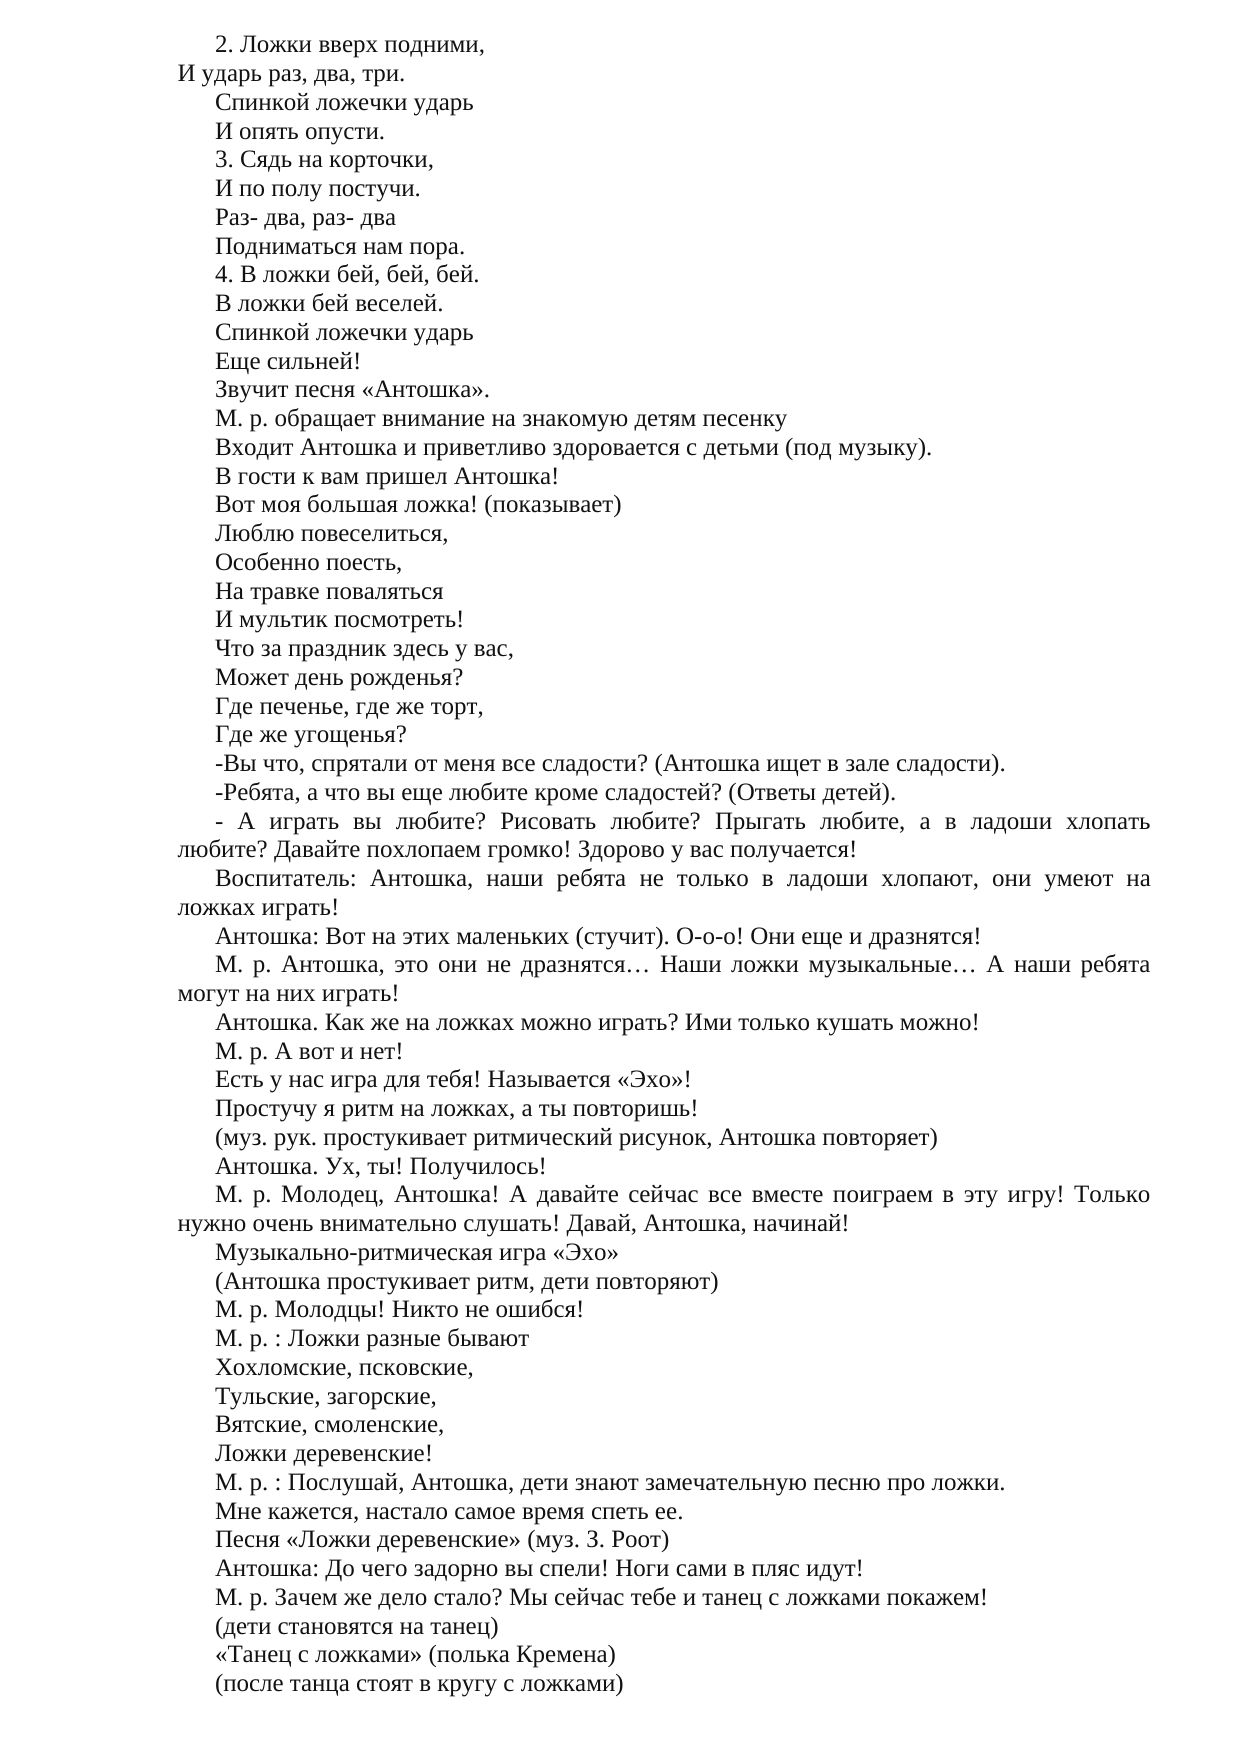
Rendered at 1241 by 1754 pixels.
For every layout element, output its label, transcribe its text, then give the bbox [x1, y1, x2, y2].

text Звучит песня «Антошка». [177, 374, 1152, 403]
text Еще сильней! [177, 346, 1152, 374]
text И по полу постучи. [177, 173, 1152, 202]
text И ударь раз, два, три. [177, 58, 1152, 87]
text М. р. : Послушай, Антошка, дети знают замечательную песню про ложки. [177, 1467, 1152, 1496]
text Подниматься нам пора. [177, 231, 1152, 259]
text «Танец с ложками» (полька Кремена) [177, 1639, 1152, 1668]
text Антошка. Как же на ложках можно играть? Ими только кушать можно! [177, 1007, 1152, 1036]
text (дети становятся на танец) [177, 1611, 1152, 1639]
text Спинкой ложечки ударь [177, 317, 1152, 346]
text Особенно поесть, [177, 547, 1152, 576]
text (муз. рук. простукивает ритмический рисунок, Антошка повторяет) [177, 1122, 1152, 1151]
text Антошка. Ух, ты! Получилось! [177, 1151, 1152, 1179]
text Входит Антошка и приветливо здоровается с детьми (под музыку). [177, 432, 1152, 461]
text И опять опусти. [177, 116, 1152, 144]
text М. р. А вот и нет! [177, 1036, 1152, 1064]
text (Антошка простукивает ритм, дети повторяют) [177, 1266, 1152, 1294]
text Что за праздник здесь у вас, [177, 633, 1152, 662]
text Люблю повеселиться, [177, 518, 1152, 547]
text Музыкально-ритмическая игра «Эхо» [177, 1237, 1152, 1266]
text Раз- два, раз- два [177, 202, 1152, 231]
text М. р. Зачем же дело стало? Мы сейчас тебе и танец с ложками покажем! [177, 1582, 1152, 1611]
text Ложки деревенские! [177, 1438, 1152, 1467]
text Мне кажется, настало самое время спеть ее. [177, 1496, 1152, 1524]
text М. р. обращает внимание на знакомую детям песенку [177, 403, 1152, 432]
text Воспитатель: Антошка, наши ребята не только в ладоши хлопают, они умеют на ложках играть! [177, 863, 1152, 921]
text Хохломские, псковские, [177, 1352, 1152, 1381]
text (после танца стоят в кругу с ложками) [177, 1668, 1152, 1697]
text Песня «Ложки деревенские» (муз. З. Роот) [177, 1524, 1152, 1553]
text На травке поваляться [177, 576, 1152, 604]
text -Вы что, спрятали от меня все сладости? (Антошка ищет в зале сладости). [177, 748, 1152, 777]
text Простучу я ритм на ложках, а ты повторишь! [177, 1093, 1152, 1122]
text - А играть вы любите? Рисовать любите? Прыгать любите, а в ладоши хлопать любите? Давайте похлопаем громко! Здорово у вас получается! [177, 806, 1152, 863]
text М. р. : Ложки разные бывают [177, 1323, 1152, 1352]
text В ложки бей веселей. [177, 288, 1152, 317]
text Вот моя большая ложка! (показывает) [177, 489, 1152, 518]
text Есть у нас игра для тебя! Называется «Эхо»! [177, 1064, 1152, 1093]
text Антошка: До чего задорно вы спели! Ноги сами в пляс идут! [177, 1553, 1152, 1582]
text И мультик посмотреть! [177, 604, 1152, 633]
text М. р. Молодец, Антошка! А давайте сейчас все вместе поиграем в эту игру! Только нужно очень внимательно слушать! Давай, Антошка, начинай! [177, 1179, 1152, 1237]
text В гости к вам пришел Антошка! [177, 461, 1152, 489]
text Где печенье, где же торт, [177, 691, 1152, 719]
text М. р. Антошка, это они не дразнятся… Наши ложки музыкальные… А наши ребята могут на них играть! [177, 949, 1152, 1007]
text 2. Ложки вверх подними, [177, 29, 1152, 58]
text -Ребята, а что вы еще любите кроме сладостей? (Ответы детей). [177, 777, 1152, 806]
text 4. В ложки бей, бей, бей. [177, 259, 1152, 288]
text М. р. Молодцы! Никто не ошибся! [177, 1294, 1152, 1323]
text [177, 87, 1152, 116]
text 3. Сядь на корточки, [177, 144, 1152, 173]
text Антошка: Вот на этих маленьких (стучит). О-о-о! Они еще и дразнятся! [177, 921, 1152, 949]
text Вятские, смоленские, [177, 1409, 1152, 1438]
text Может день рожденья? [177, 662, 1152, 691]
text Где же угощенья? [177, 719, 1152, 748]
text Тульские, загорские, [177, 1381, 1152, 1409]
